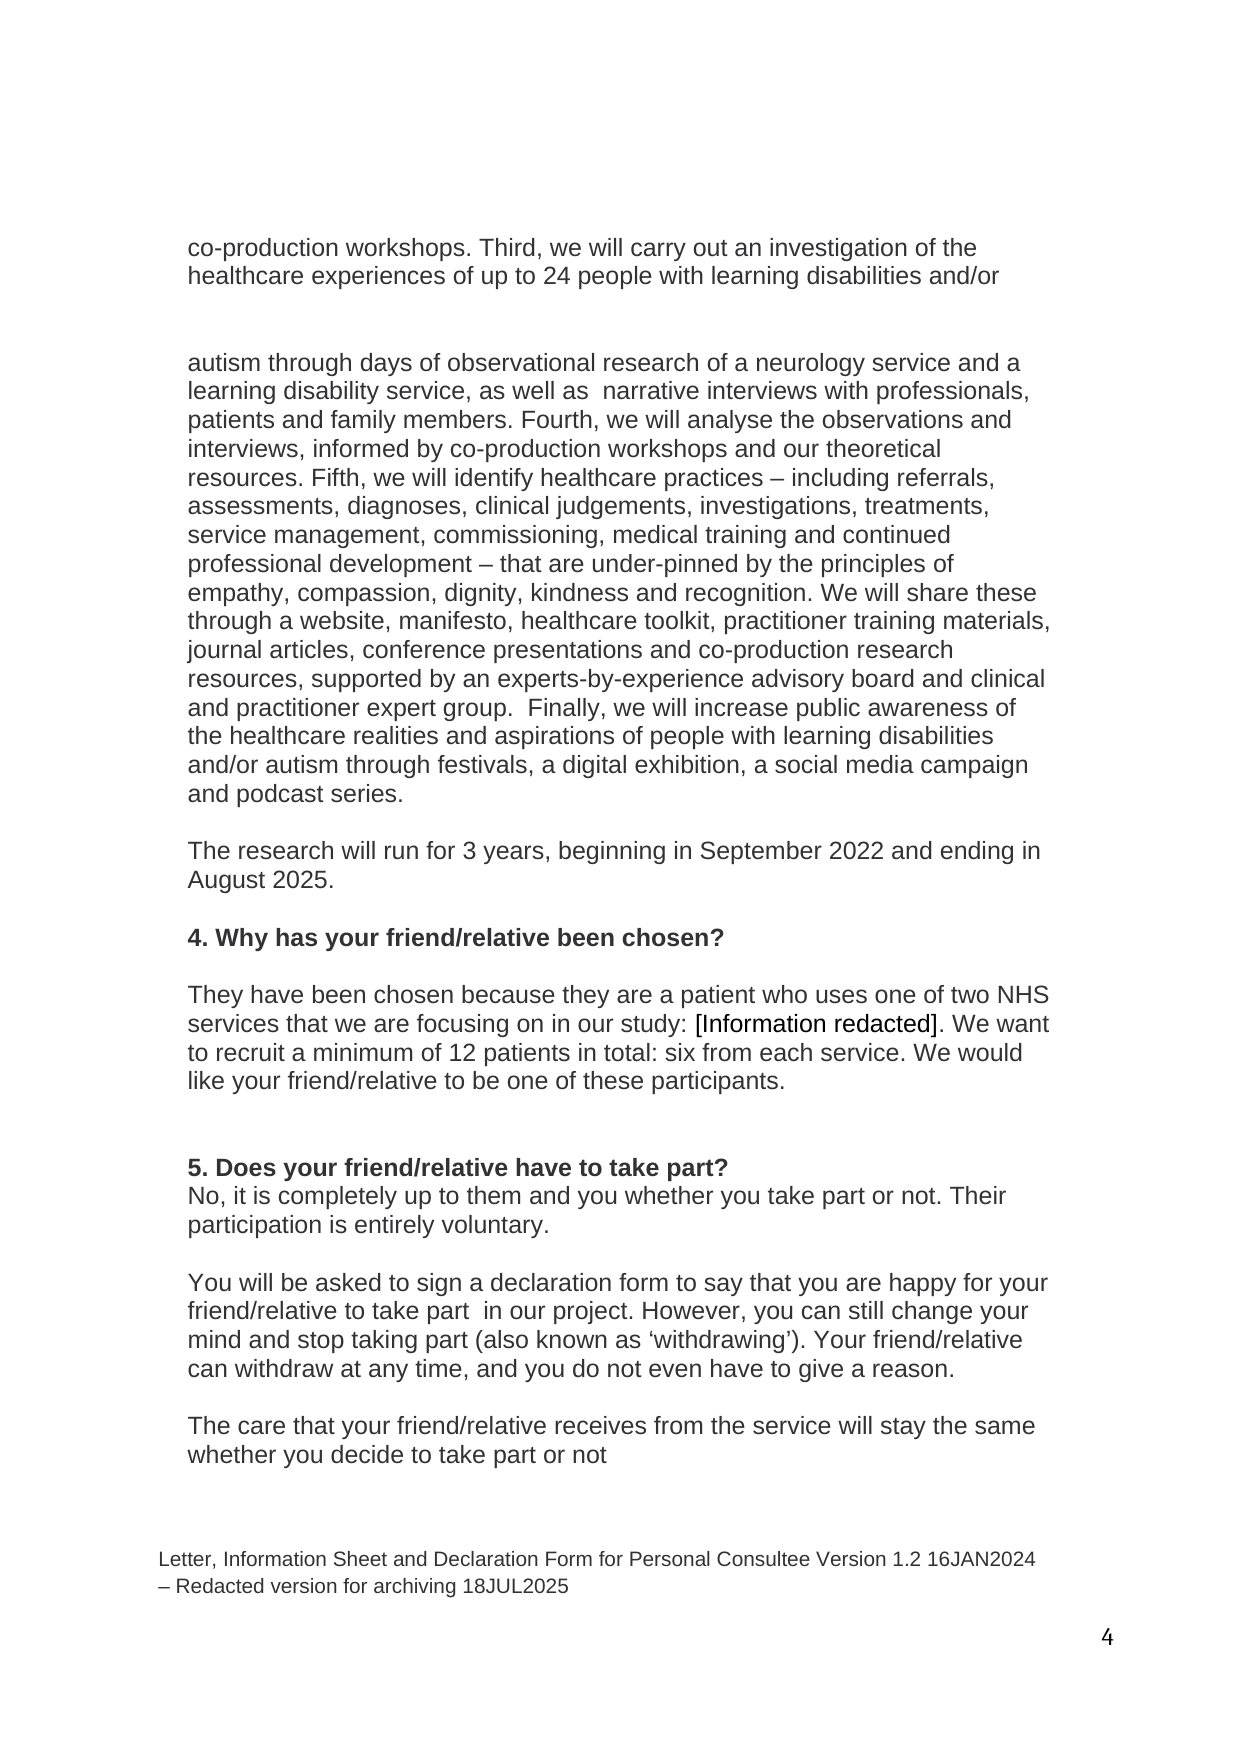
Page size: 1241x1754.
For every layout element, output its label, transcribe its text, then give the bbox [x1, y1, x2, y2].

text autism through days of observational research of a neurology service and a learning disability service, as well as narrative interviews with professionals, patients and family members. Fourth, we will analyse the observations and interviews, informed by co-production workshops and our theoretical resources. Fifth, we will identify healthcare practices – including referrals, assessments, diagnoses, clinical judgements, investigations, treatments, service management, commissioning, medical training and continued professional development – that are under-pinned by the principles of empathy, compassion, dignity, kindness and recognition. We will share these through a website, manifesto, healthcare toolkit, practitioner training materials, journal articles, conference presentations and co-production research resources, supported by an experts-by-experience advisory board and clinical and practitioner expert group. Finally, we will increase public awareness of the healthcare realities and aspirations of people with learning disabilities and/or autism through festivals, a digital exhibition, a social media campaign and podcast series. [187, 347, 1053, 807]
text The research will run for 3 years, beginning in September 2022 and ending in August 2025. [187, 836, 1053, 894]
text 5. Does your friend/relative have to take part? [187, 1152, 1053, 1181]
text They have been chosen because they are a patient who uses one of two NHS services that we are focusing on in our study: [Information redacted]. We want to recruit a minimum of 12 patients in total: six from each service. We would like your friend/relative to be one of these participants. [187, 980, 1053, 1095]
text You will be asked to sign a declaration form to say that you are happy for your friend/relative to take part in our project. However, you can still change your mind and stop taking part (also known as ‘withdrawing’). Your friend/relative can withdraw at any time, and you do not even have to give a reason. [187, 1267, 1053, 1382]
text 4. Why has your friend/relative been chosen? [187, 922, 1053, 951]
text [187, 232, 1053, 290]
text No, it is completely up to them and you whether you take part or not. Their participation is entirely voluntary. [187, 1181, 1053, 1239]
text The care that your friend/relative receives from the service will stay the same whether you decide to take part or not [187, 1411, 1053, 1469]
